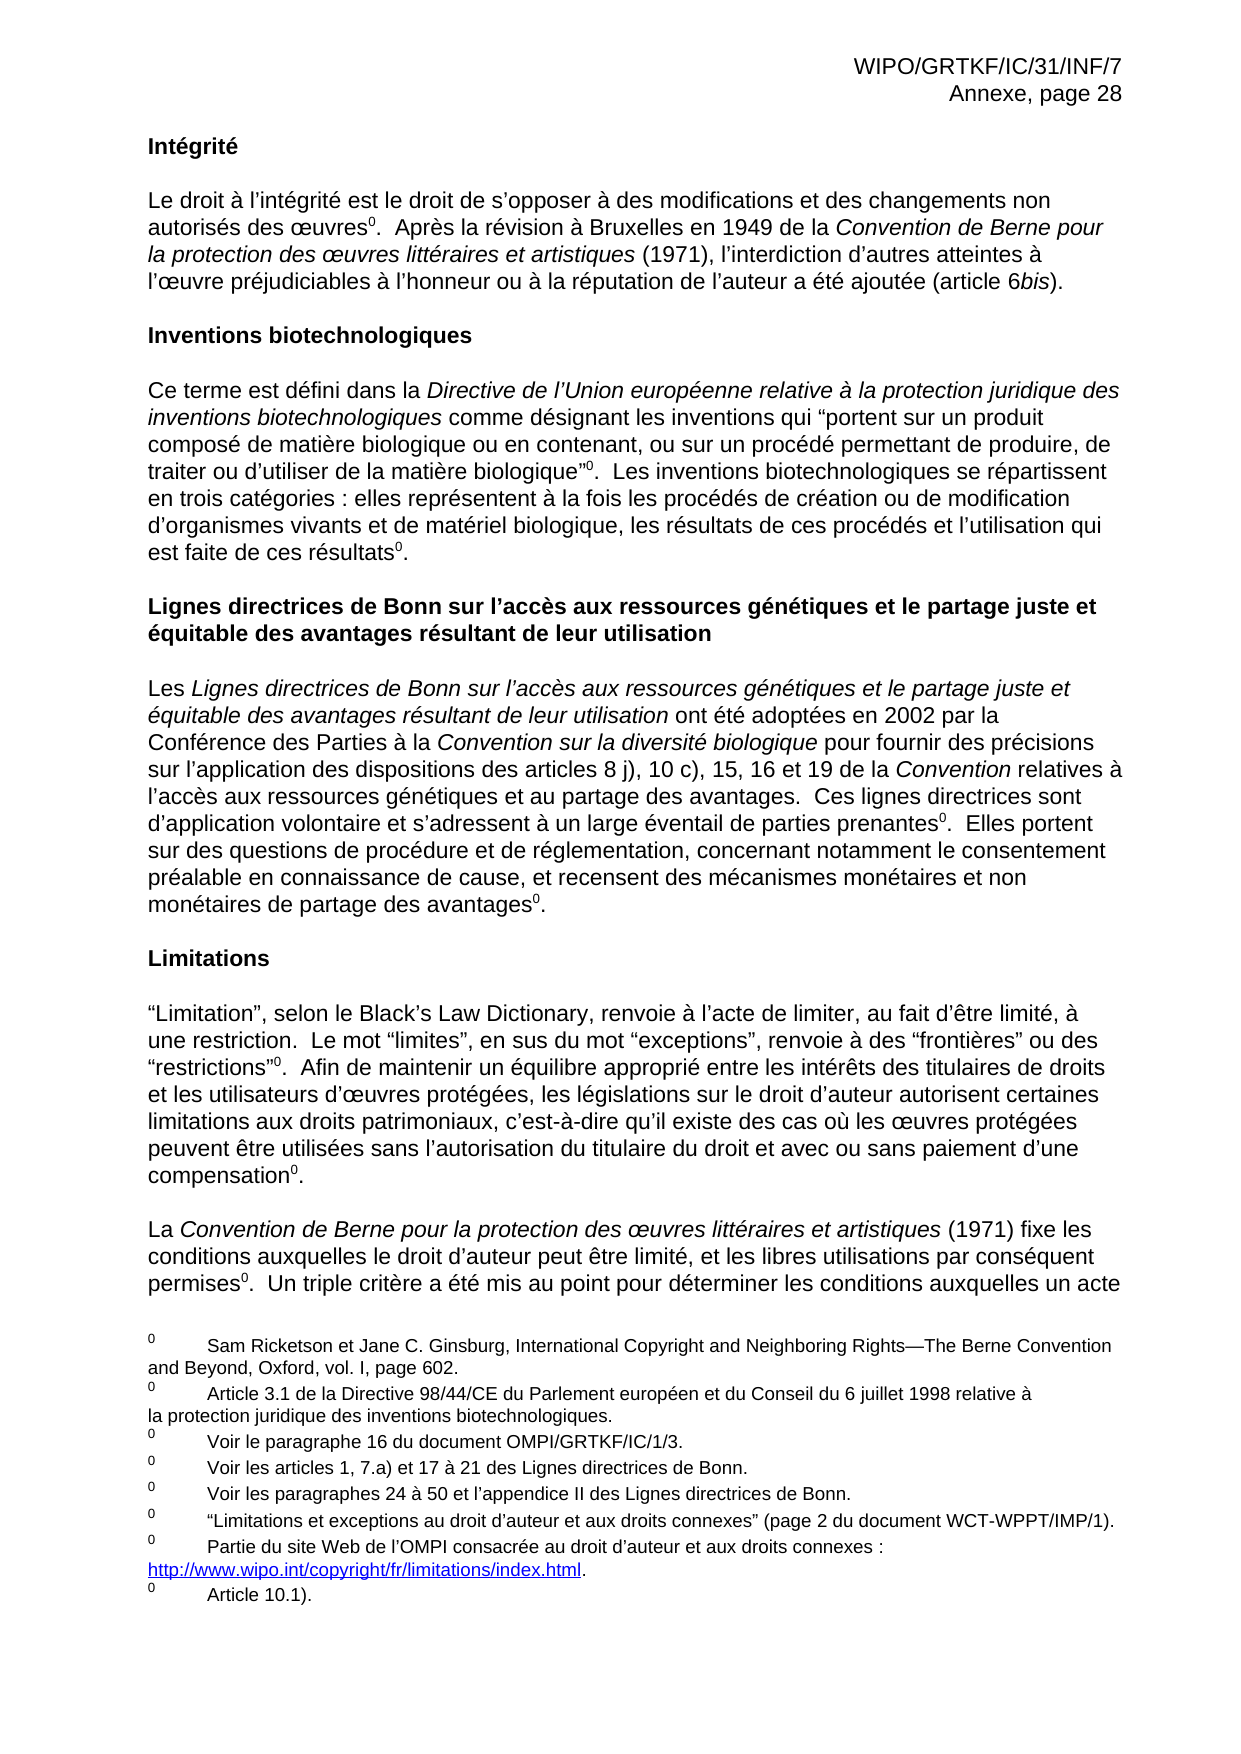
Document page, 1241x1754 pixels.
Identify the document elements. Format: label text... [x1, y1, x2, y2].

text Les Lignes directrices de Bonn sur l’accès aux ressources génétiques et le partage juste et équitable des avantages résultant de leur utilisation ont été adoptées en 2002 par la Conférence des Parties à la Convention sur la diversité biologique pour fournir des précisions sur l’application des dispositions des articles 8 j), 10 c), 15, 16 et 19 de la Convention relatives à l’accès aux ressources génétiques et au partage des avantages. Ces lignes directrices sont d’application volontaire et s’adressent à un large éventail de parties prenantes. Elles portent sur des questions de procédure et de réglementation, concernant notamment le consentement préalable en connaissance de cause, et recensent des mécanismes monétaires et non monétaires de partage des avantages. [148, 674, 1122, 918]
subtitle Inventions biotechnologiques [148, 322, 1122, 349]
text “Limitation”, selon le Black’s Law Dictionary, renvoie à l’acte de limiter, au fait d’être limité, à une restriction. Le mot “limites”, en sus du mot “exceptions”, renvoie à des “frontières” ou des “restrictions”. Afin de maintenir un équilibre approprié entre les intérêts des titulaires de droits et les utilisateurs d’œuvres protégées, les législations sur le droit d’auteur autorisent certaines limitations aux droits patrimoniaux, c’est-à-dire qu’il existe des cas où les œuvres protégées peuvent être utilisées sans l’autorisation du titulaire du droit et avec ou sans paiement d’une compensation. [148, 999, 1122, 1188]
subtitle Intégrité [148, 132, 1122, 159]
text Le droit à l’intégrité est le droit de s’opposer à des modifications et des changements non autorisés des œuvres. Après la révision à Bruxelles en 1949 de la Convention de Berne pour la protection des œuvres littéraires et artistiques (1971), l’interdiction d’autres atteintes à l’œuvre préjudiciables à l’honneur ou à la réputation de l’auteur a été ajoutée (article 6bis). [148, 186, 1122, 295]
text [148, 1216, 1122, 1297]
subtitle Lignes directrices de Bonn sur l’accès aux ressources génétiques et le partage juste et équitable des avantages résultant de leur utilisation [148, 593, 1122, 647]
text Ce terme est défini dans la Directive de l’Union européenne relative à la protection juridique des inventions biotechnologiques comme désignant les inventions qui “portent sur un produit composé de matière biologique ou en contenant, ou sur un procédé permettant de produire, de traiter ou d’utiliser de la matière biologique”. Les inventions biotechnologiques se répartissent en trois catégories : elles représentent à la fois les procédés de création ou de modification d’organismes vivants et de matériel biologique, les résultats de ces procédés et l’utilisation qui est faite de ces résultats. [148, 376, 1122, 566]
subtitle Limitations [148, 945, 1122, 972]
